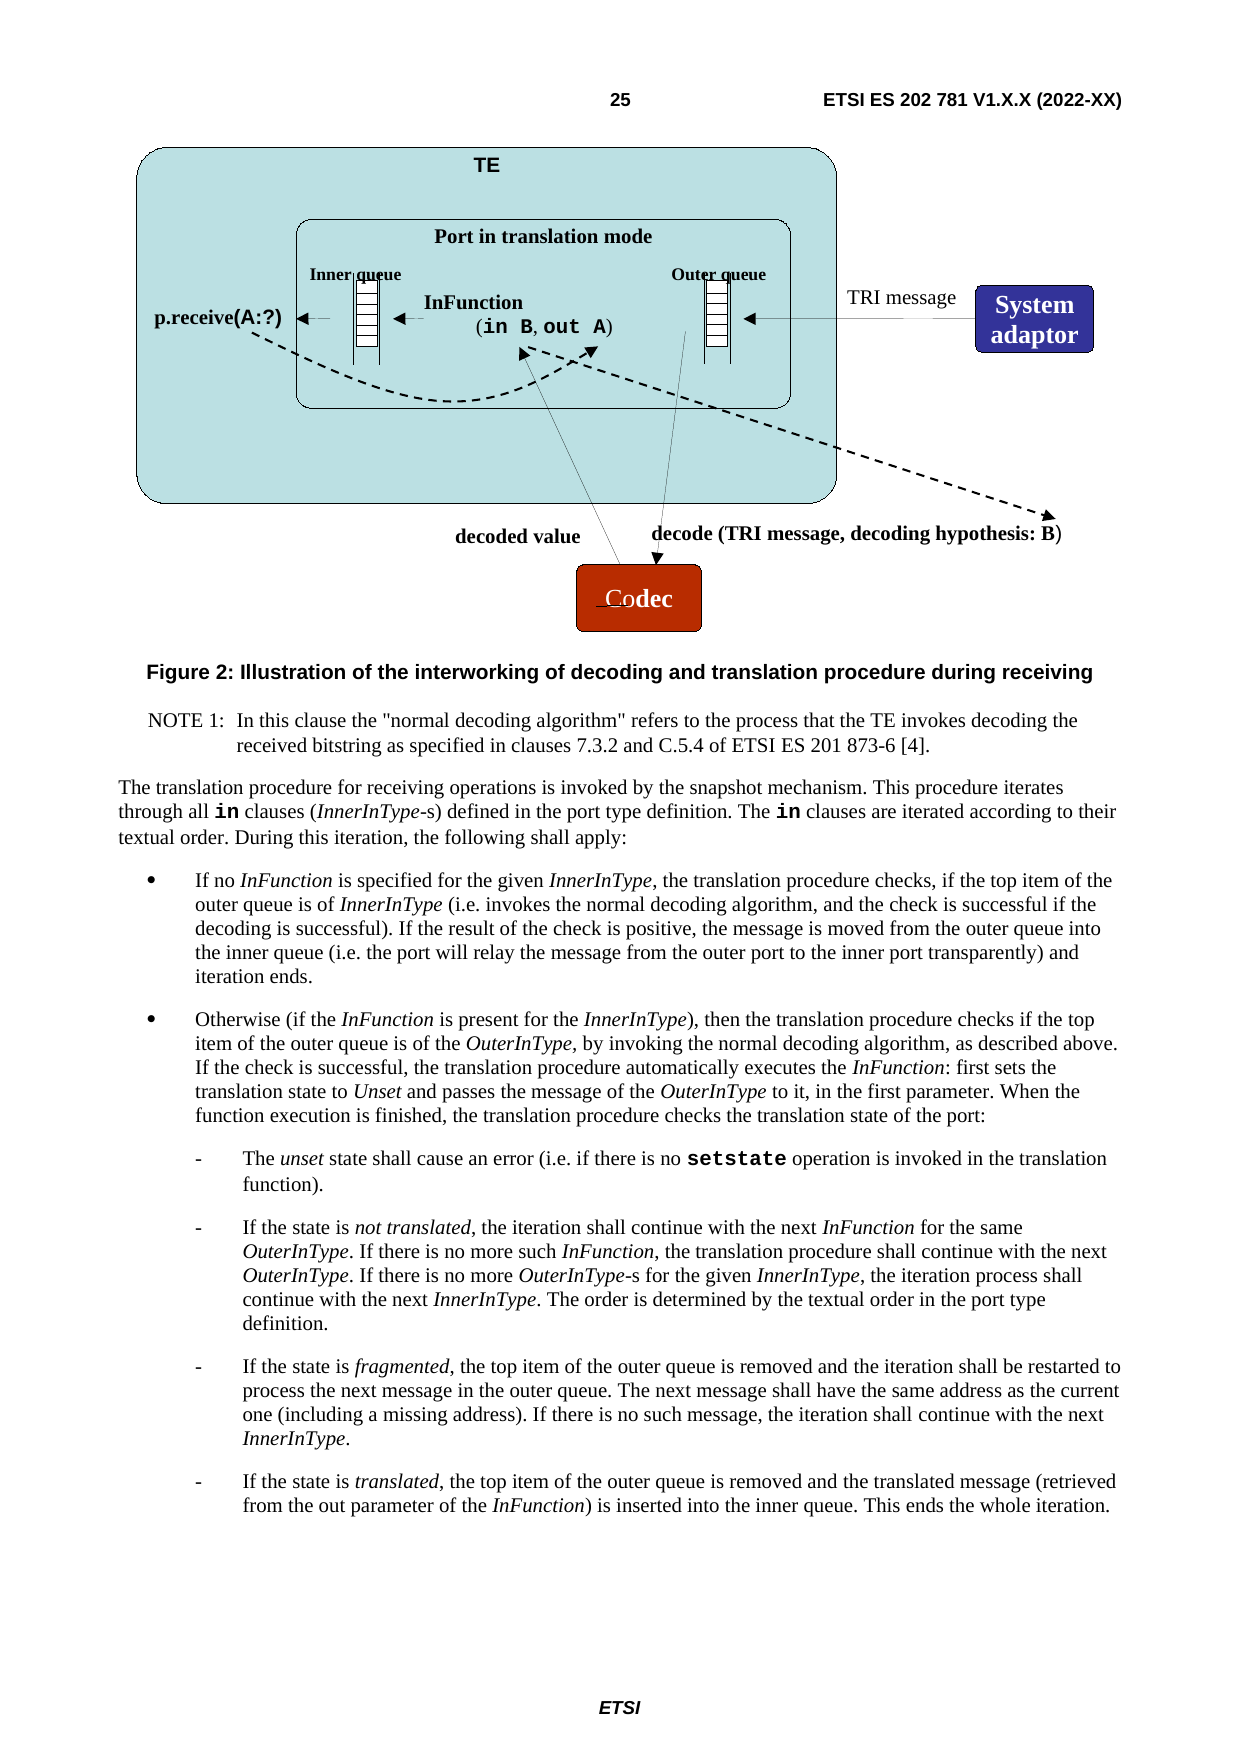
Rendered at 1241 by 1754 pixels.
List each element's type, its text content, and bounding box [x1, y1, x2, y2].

text If no InFunction is specified for the given InnerInType, the translation procedure checks, if the top item of the outer queue is of InnerInType (i.e. invokes the normal decoding algorithm, and the check is successful if the decoding is successful). If the result of the check is positive, the message is moved from the outer queue into the inner queue (i.e. the port will relay the message from the outer port to the inner port transparently) and iteration ends. [148, 868, 1122, 988]
text If the state is translated, the top item of the outer queue is removed and the translated message (retrieved from the out parameter of the InFunction) is inserted into the inner queue. This ends the whole iteration. [195, 1469, 1122, 1517]
text The translation procedure for receiving operations is invoked by the snapshot mechanism. This procedure iterates through all in clauses (InnerInType-s) defined in the port type definition. The in clauses are iterated according to their textual order. During this iteration, the following shall apply: [118, 775, 1122, 849]
text Figure 2: Illustration of the interworking of decoding and translation procedure during receiving [118, 659, 1122, 683]
text If the state is fragmented, the top item of the outer queue is removed and the iteration shall be restarted to process the next message in the outer queue. The next message shall have the same address as the current one (including a missing address). If there is no such message, the iteration shall continue with the next InnerInType. [195, 1354, 1122, 1450]
text If the state is not translated, the iteration shall continue with the next InFunction for the same OuterInType. If there is no more such InFunction, the translation procedure shall continue with the next OuterInType. If there is no more OuterInType-s for the given InnerInType, the iteration process shall continue with the next InnerInType. The order is determined by the textual order in the port type definition. [195, 1214, 1122, 1335]
text NOTE 1: In this clause the "normal decoding algorithm" refers to the process that the TE invokes decoding the received bitstring as specified in clauses 7.3.2 and C.5.4 of ETSI ES 201 873-6 [4]. [148, 708, 1122, 757]
text The unset state shall cause an error (i.e. if there is no setstate operation is invoked in the translation function). [195, 1146, 1122, 1196]
text Otherwise (if the InFunction is present for the InnerInType), then the translation procedure checks if the top item of the outer queue is of the OuterInType, by invoking the normal decoding algorithm, as described above. If the check is successful, the translation procedure automatically executes the InFunction: first sets the translation state to Unset and passes the message of the OuterInType to it, in the first parameter. When the function execution is finished, the translation procedure checks the translation state of the port: [148, 1007, 1122, 1127]
